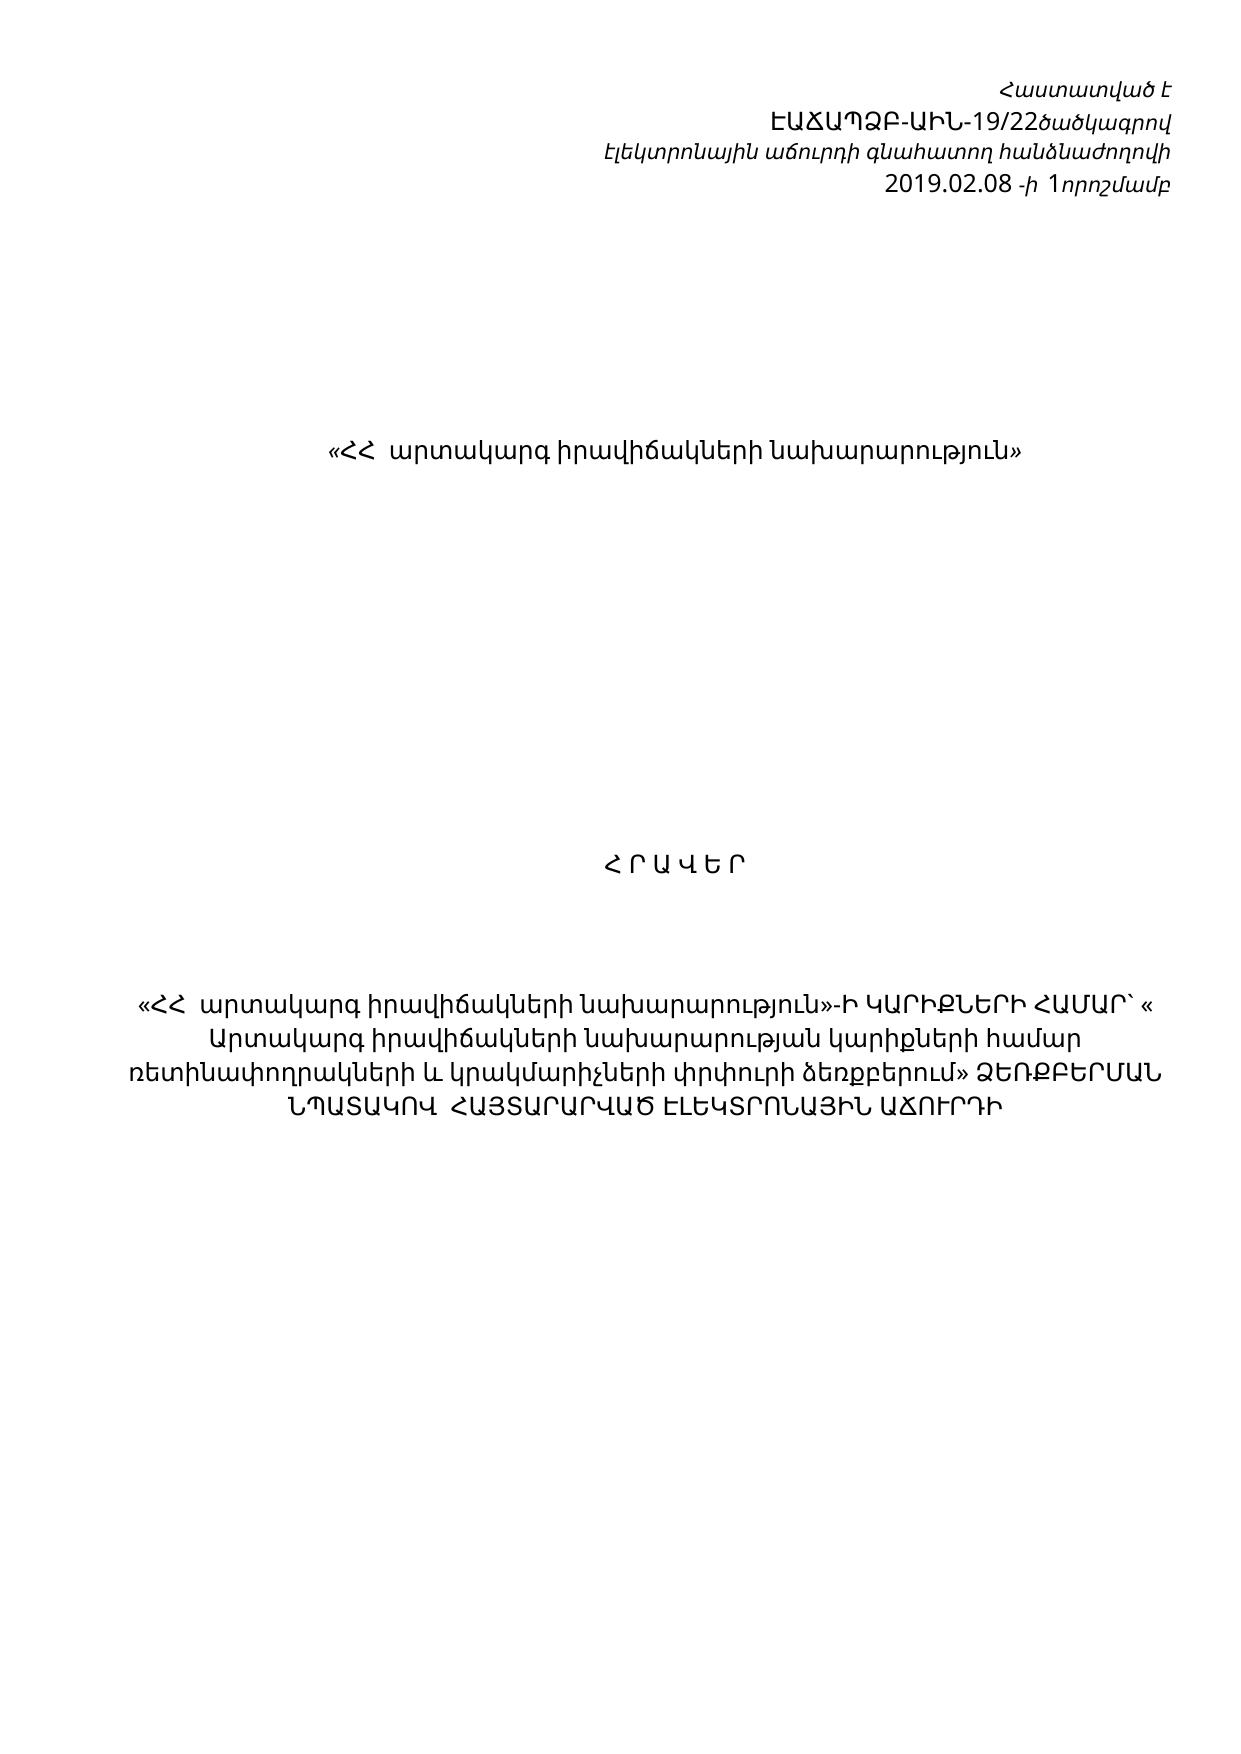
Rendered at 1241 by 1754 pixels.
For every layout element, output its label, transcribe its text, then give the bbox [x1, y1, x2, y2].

text «ՀՀ արտակարգ իրավիճակների նախարարություն»-Ի ԿԱՐԻՔՆԵՐԻ ՀԱՄԱՐ` « Արտակարգ իրավիճակների նախարարության կարիքների համար ռետինափողրակների և կրակմարիչների փրփուրի ձեռքբերում» ՁԵՌՔԲԵՐՄԱՆ ՆՊԱՏԱԿՈՎ ՀԱՅՏԱՐԱՐՎԱԾ ԷԼԵԿՏՐՈՆԱՅԻՆ ԱՃՈՒՐԴԻ [118, 986, 1172, 1122]
text «ՀՀ արտակարգ իրավիճակների նախարարություն» [118, 433, 1172, 467]
text Հաստատված է [118, 75, 1171, 103]
text էլեկտրոնային աճուրդի գնահատող հանձնաժողովի [118, 137, 1171, 166]
text Հ Ր Ա Վ Ե Ր [118, 847, 1172, 881]
text ԷԱՃԱՊՁԲ-ԱԻՆ-19/22ծածկագրով [118, 103, 1171, 137]
text 2019.02.08 -ի 1որոշմամբ [118, 166, 1171, 200]
